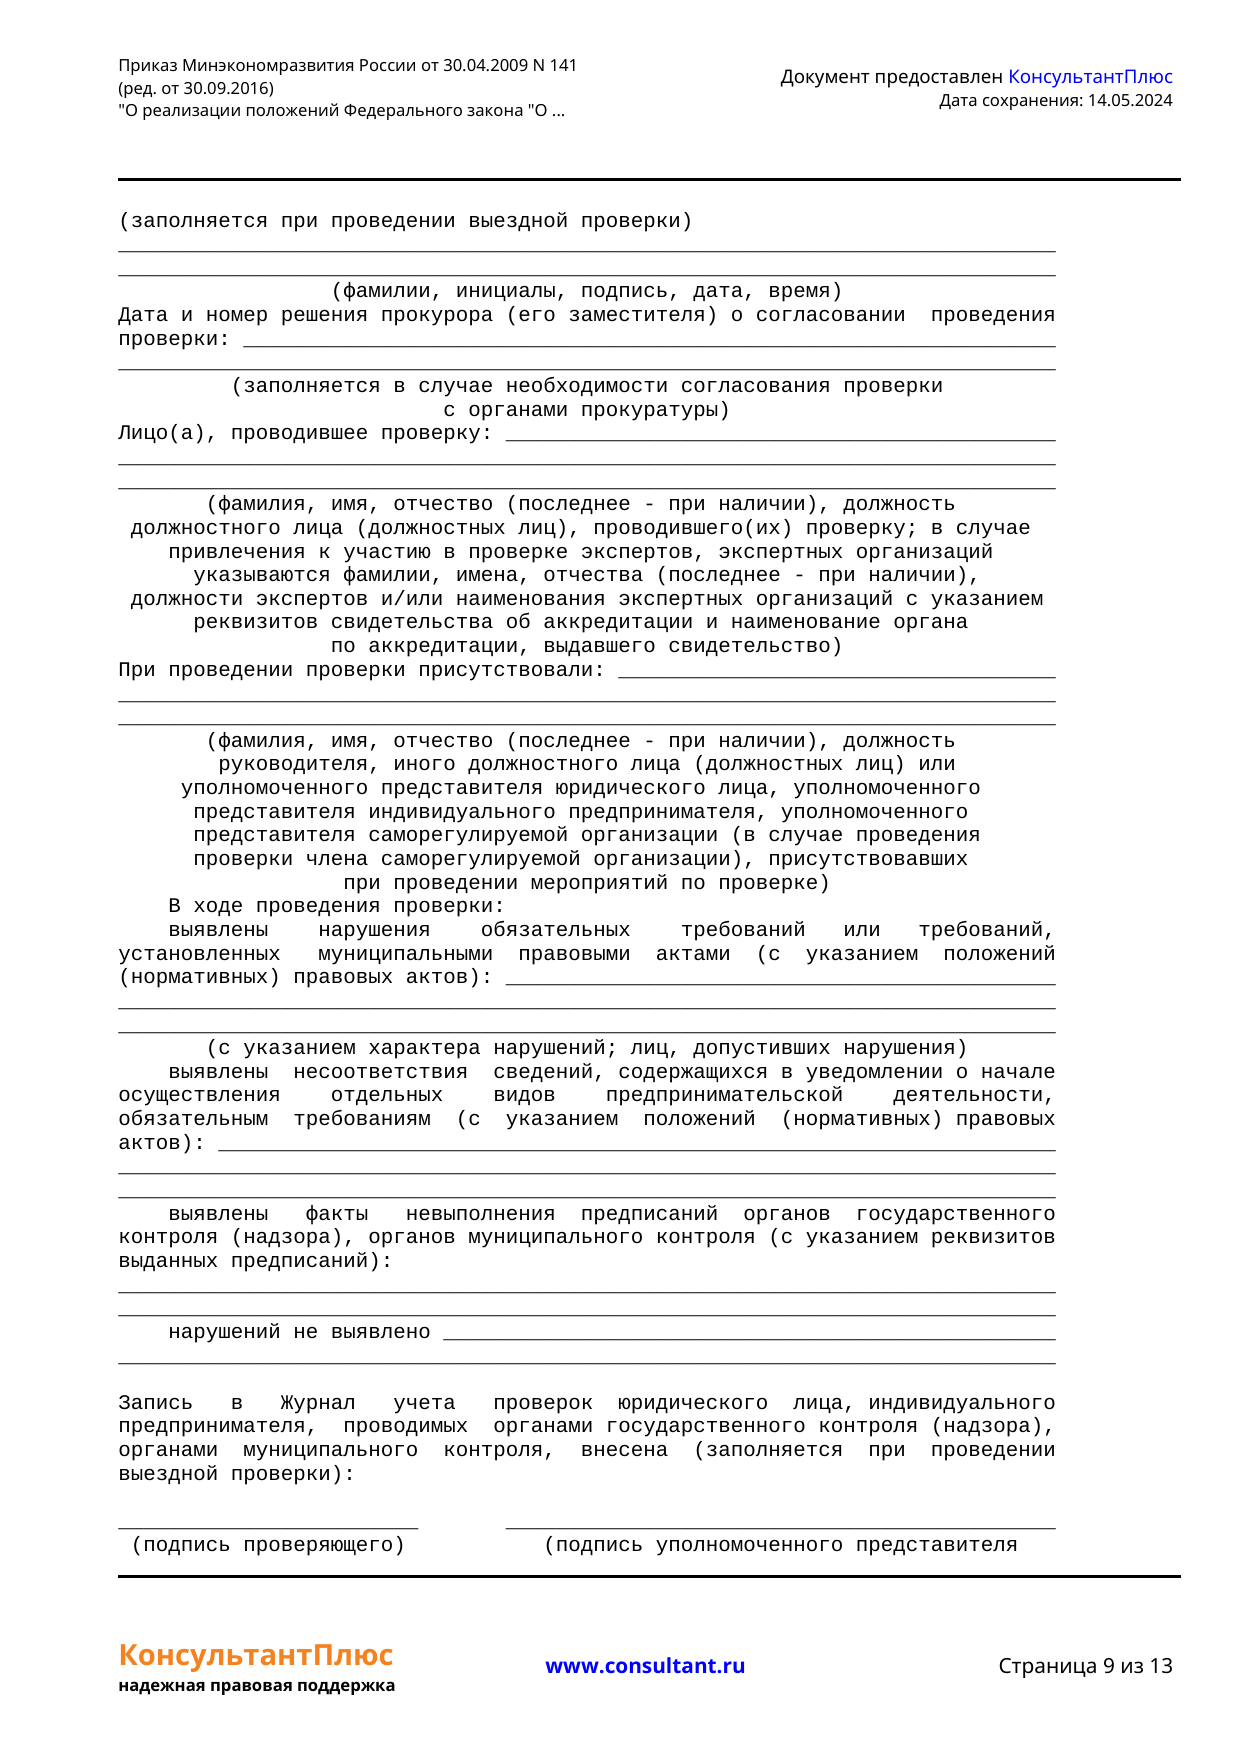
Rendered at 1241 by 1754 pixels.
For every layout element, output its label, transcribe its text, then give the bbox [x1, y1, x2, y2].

text уполномоченного представителя юридического лица, уполномоченного [118, 777, 1181, 801]
text ___________________________________________________________________________ [118, 351, 1181, 375]
text (фамилии, инициалы, подпись, дата, время) [118, 281, 1181, 304]
text ________________________ ____________________________________________ [118, 1510, 1181, 1534]
text контроля (надзора), органов муниципального контроля (с указанием реквизитов [118, 1226, 1181, 1250]
text должностного лица (должностных лиц), проводившего(их) проверку; в случае [118, 517, 1181, 541]
text (нормативных) правовых актов): ____________________________________________ [118, 966, 1181, 990]
text руководителя, иного должностного лица (должностных лиц) или [118, 753, 1181, 777]
text проверки: _________________________________________________________________ [118, 328, 1181, 351]
text В ходе проведения проверки: [118, 895, 1181, 919]
text (заполняется при проведении выездной проверки) [118, 209, 1181, 233]
text ___________________________________________________________________________ [118, 446, 1181, 470]
text ___________________________________________________________________________ [118, 990, 1181, 1013]
text проверки члена саморегулируемой организации), присутствовавших [118, 848, 1181, 872]
text органами муниципального контроля, внесена (заполняется при проведении [118, 1439, 1181, 1463]
text представителя индивидуального предпринимателя, уполномоченного [118, 801, 1181, 824]
text предпринимателя, проводимых органами государственного контроля (надзора), [118, 1416, 1181, 1439]
text (с указанием характера нарушений; лиц, допустивших нарушения) [118, 1037, 1181, 1061]
text установленных муниципальными правовыми актами (с указанием положений [118, 943, 1181, 966]
text выявлены факты невыполнения предписаний органов государственного [118, 1203, 1181, 1226]
text ___________________________________________________________________________ [118, 233, 1181, 257]
text обязательным требованиям (с указанием положений (нормативных) правовых [118, 1108, 1181, 1132]
text нарушений не выявлено _________________________________________________ [118, 1321, 1181, 1344]
text по аккредитации, выдавшего свидетельство) [118, 635, 1181, 659]
text ___________________________________________________________________________ [118, 1179, 1181, 1203]
text ___________________________________________________________________________ [118, 470, 1181, 493]
text (фамилия, имя, отчество (последнее - при наличии), должность [118, 730, 1181, 753]
text привлечения к участию в проверке экспертов, экспертных организаций [118, 541, 1181, 564]
text Лицо(а), проводившее проверку: ____________________________________________ [118, 422, 1181, 446]
text выявлены нарушения обязательных требований или требований, [118, 919, 1181, 943]
text ___________________________________________________________________________ [118, 1297, 1181, 1321]
text ___________________________________________________________________________ [118, 1274, 1181, 1297]
text выданных предписаний): [118, 1250, 1181, 1274]
text ___________________________________________________________________________ [118, 257, 1181, 281]
text актов): ___________________________________________________________________ [118, 1132, 1181, 1155]
text Дата и номер решения прокурора (его заместителя) о согласовании проведения [118, 304, 1181, 328]
text с органами прокуратуры) [118, 399, 1181, 422]
text реквизитов свидетельства об аккредитации и наименование органа [118, 612, 1181, 635]
text должности экспертов и/или наименования экспертных организаций с указанием [118, 588, 1181, 612]
text ___________________________________________________________________________ [118, 1013, 1181, 1037]
text ___________________________________________________________________________ [118, 1155, 1181, 1179]
text ___________________________________________________________________________ [118, 1344, 1181, 1368]
text (заполняется в случае необходимости согласования проверки [118, 375, 1181, 399]
text ___________________________________________________________________________ [118, 682, 1181, 706]
text (подпись проверяющего) (подпись уполномоченного представителя [118, 1534, 1181, 1557]
text выездной проверки): [118, 1463, 1181, 1486]
text (фамилия, имя, отчество (последнее - при наличии), должность [118, 493, 1181, 517]
text указываются фамилии, имена, отчества (последнее - при наличии), [118, 564, 1181, 588]
text выявлены несоответствия сведений, содержащихся в уведомлении о начале [118, 1061, 1181, 1084]
text при проведении мероприятий по проверке) [118, 872, 1181, 895]
text осуществления отдельных видов предпринимательской деятельности, [118, 1084, 1181, 1108]
text представителя саморегулируемой организации (в случае проведения [118, 824, 1181, 848]
text ___________________________________________________________________________ [118, 706, 1181, 730]
text Запись в Журнал учета проверок юридического лица, индивидуального [118, 1392, 1181, 1416]
text При проведении проверки присутствовали: ___________________________________ [118, 659, 1181, 682]
